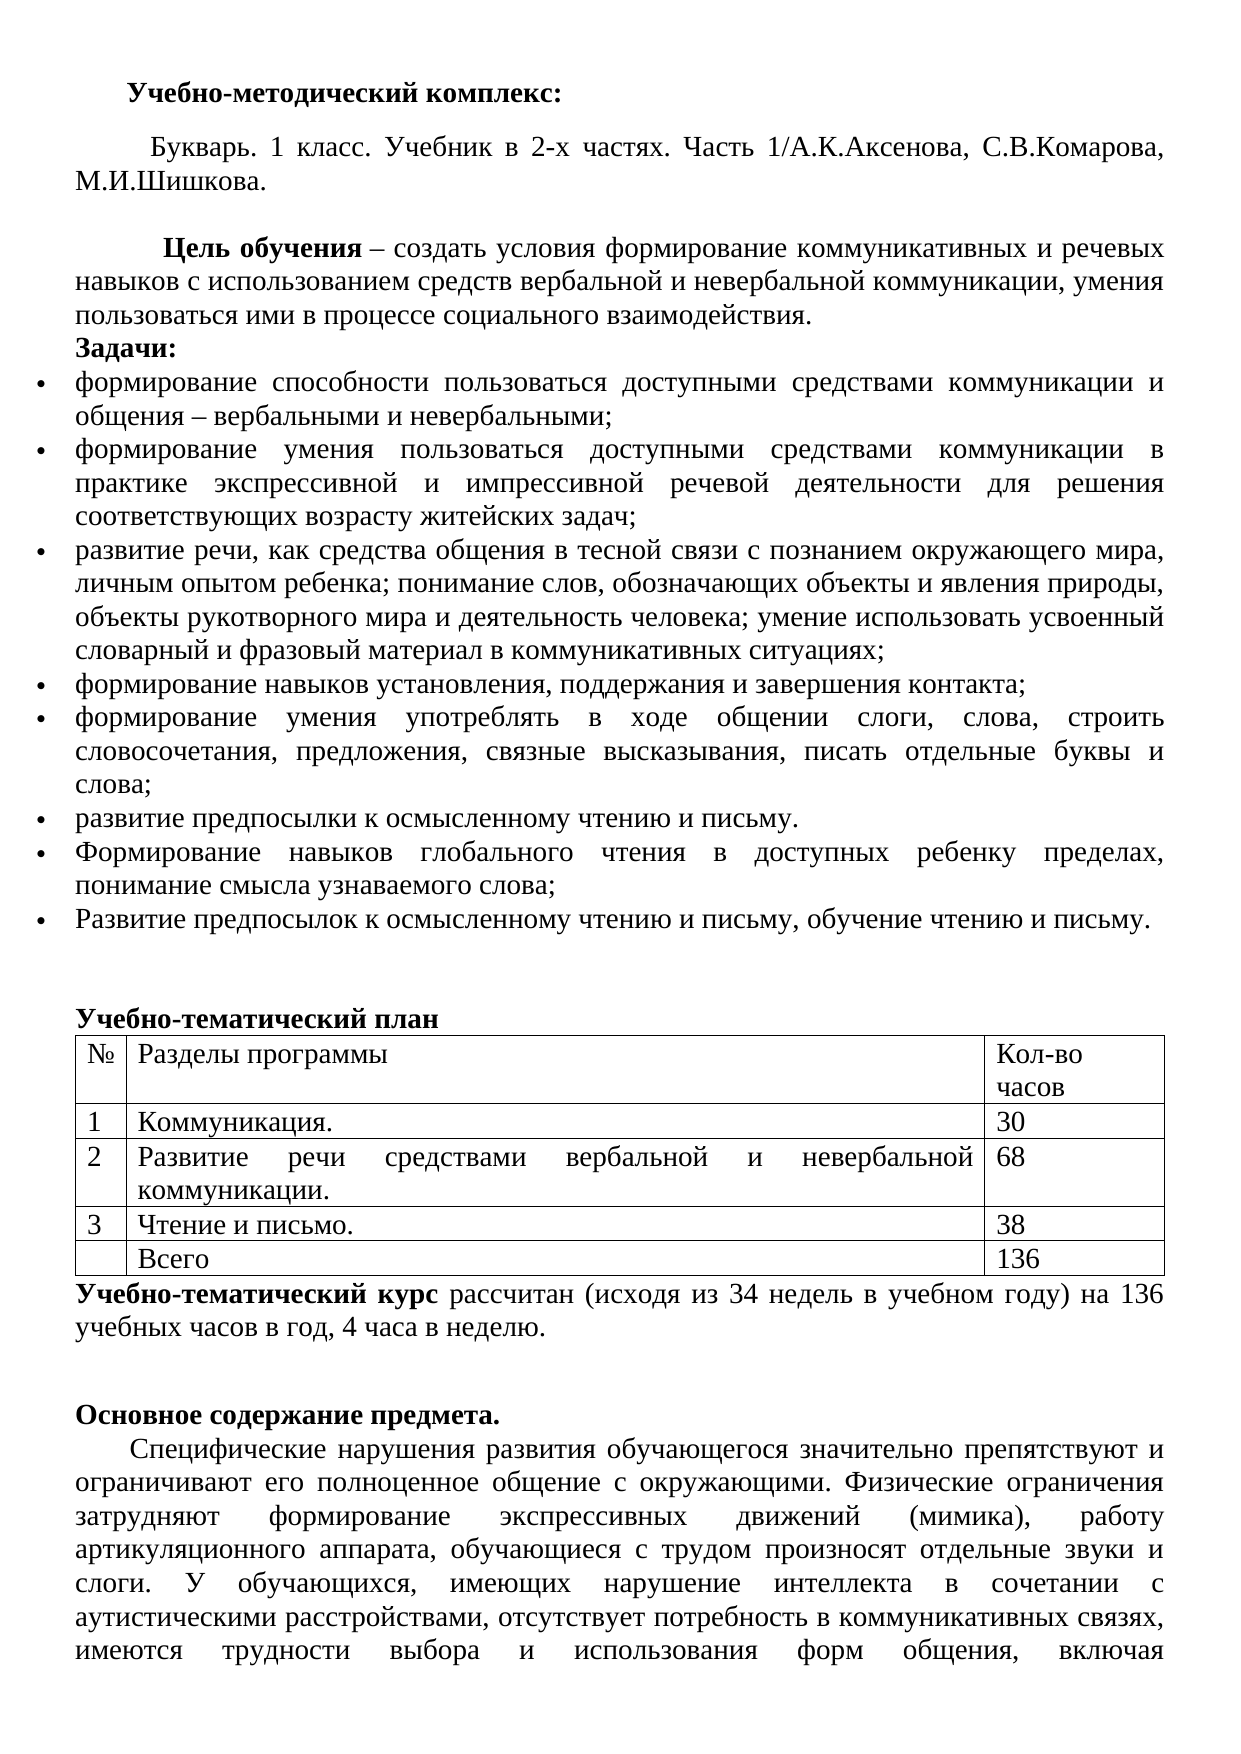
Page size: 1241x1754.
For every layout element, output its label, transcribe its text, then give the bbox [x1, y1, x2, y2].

text Основное содержание предмета. [75, 1397, 1165, 1431]
text Учебно-тематический курс рассчитан (исходя из 34 недель в учебном году) на 136 учебных часов в год, 4 часа в неделю. [75, 1276, 1165, 1343]
list Развитие предпосылок к осмысленному чтению и письму, обучение чтению и письму. [37, 901, 1165, 934]
table_cell 30 [985, 1104, 1164, 1138]
table_cell 1 [76, 1104, 126, 1138]
table_header Кол-во часов [985, 1036, 1164, 1103]
list формирование умения пользоваться доступными средствами коммуникации в практике экспрессивной и импрессивной речевой деятельности для решения соответствующих возрасту житейских задач; [37, 431, 1165, 532]
table_cell [76, 1241, 126, 1275]
text Учебно-методический комплекс: [75, 75, 1165, 108]
text Учебно-тематический план [75, 1001, 1165, 1035]
table_header № [76, 1036, 126, 1103]
table_cell Всего [127, 1241, 984, 1275]
table_cell 3 [76, 1207, 126, 1240]
table_cell Развитие речи средствами вербальной и невербальной коммуникации. [127, 1139, 984, 1206]
list Букварь. 1 класс. Учебник в 2-х частях. Часть 1/А.К.Аксенова, С.В.Комарова, М.И.Шишкова. [75, 129, 1165, 196]
text Цель обучения – создать условия формирование коммуникативных и речевых навыков с использованием средств вербальной и невербальной коммуникации, умения пользоваться ими в процессе социального взаимодействия. [75, 230, 1165, 331]
list формирование умения употреблять в ходе общении слоги, слова, строить словосочетания, предложения, связные высказывания, писать отдельные буквы и слова; [37, 699, 1165, 800]
list Формирование навыков глобального чтения в доступных ребенку пределах, понимание смысла узнаваемого слова; [37, 834, 1165, 901]
list развитие предпосылки к осмысленному чтению и письму. [37, 800, 1165, 834]
table_cell 68 [985, 1139, 1164, 1206]
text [75, 1431, 1165, 1666]
list развитие речи, как средства общения в тесной связи с познанием окружающего мира, личным опытом ребенка; понимание слов, обозначающих объекты и явления природы, объекты рукотворного мира и деятельность человека; умение использовать усвоенный словарный и фразовый материал в коммуникативных ситуациях; [37, 532, 1165, 666]
list формирование способности пользоваться доступными средствами коммуникации и общения – вербальными и невербальными; [37, 364, 1165, 431]
table_cell Чтение и письмо. [127, 1207, 984, 1240]
table_header Разделы программы [127, 1036, 984, 1103]
table_cell 38 [985, 1207, 1164, 1240]
text Задачи: [75, 331, 1165, 364]
table_cell Коммуникация. [127, 1104, 984, 1138]
table_cell 136 [985, 1241, 1164, 1275]
list формирование навыков установления, поддержания и завершения контакта; [37, 666, 1165, 699]
table_cell 2 [76, 1139, 126, 1206]
